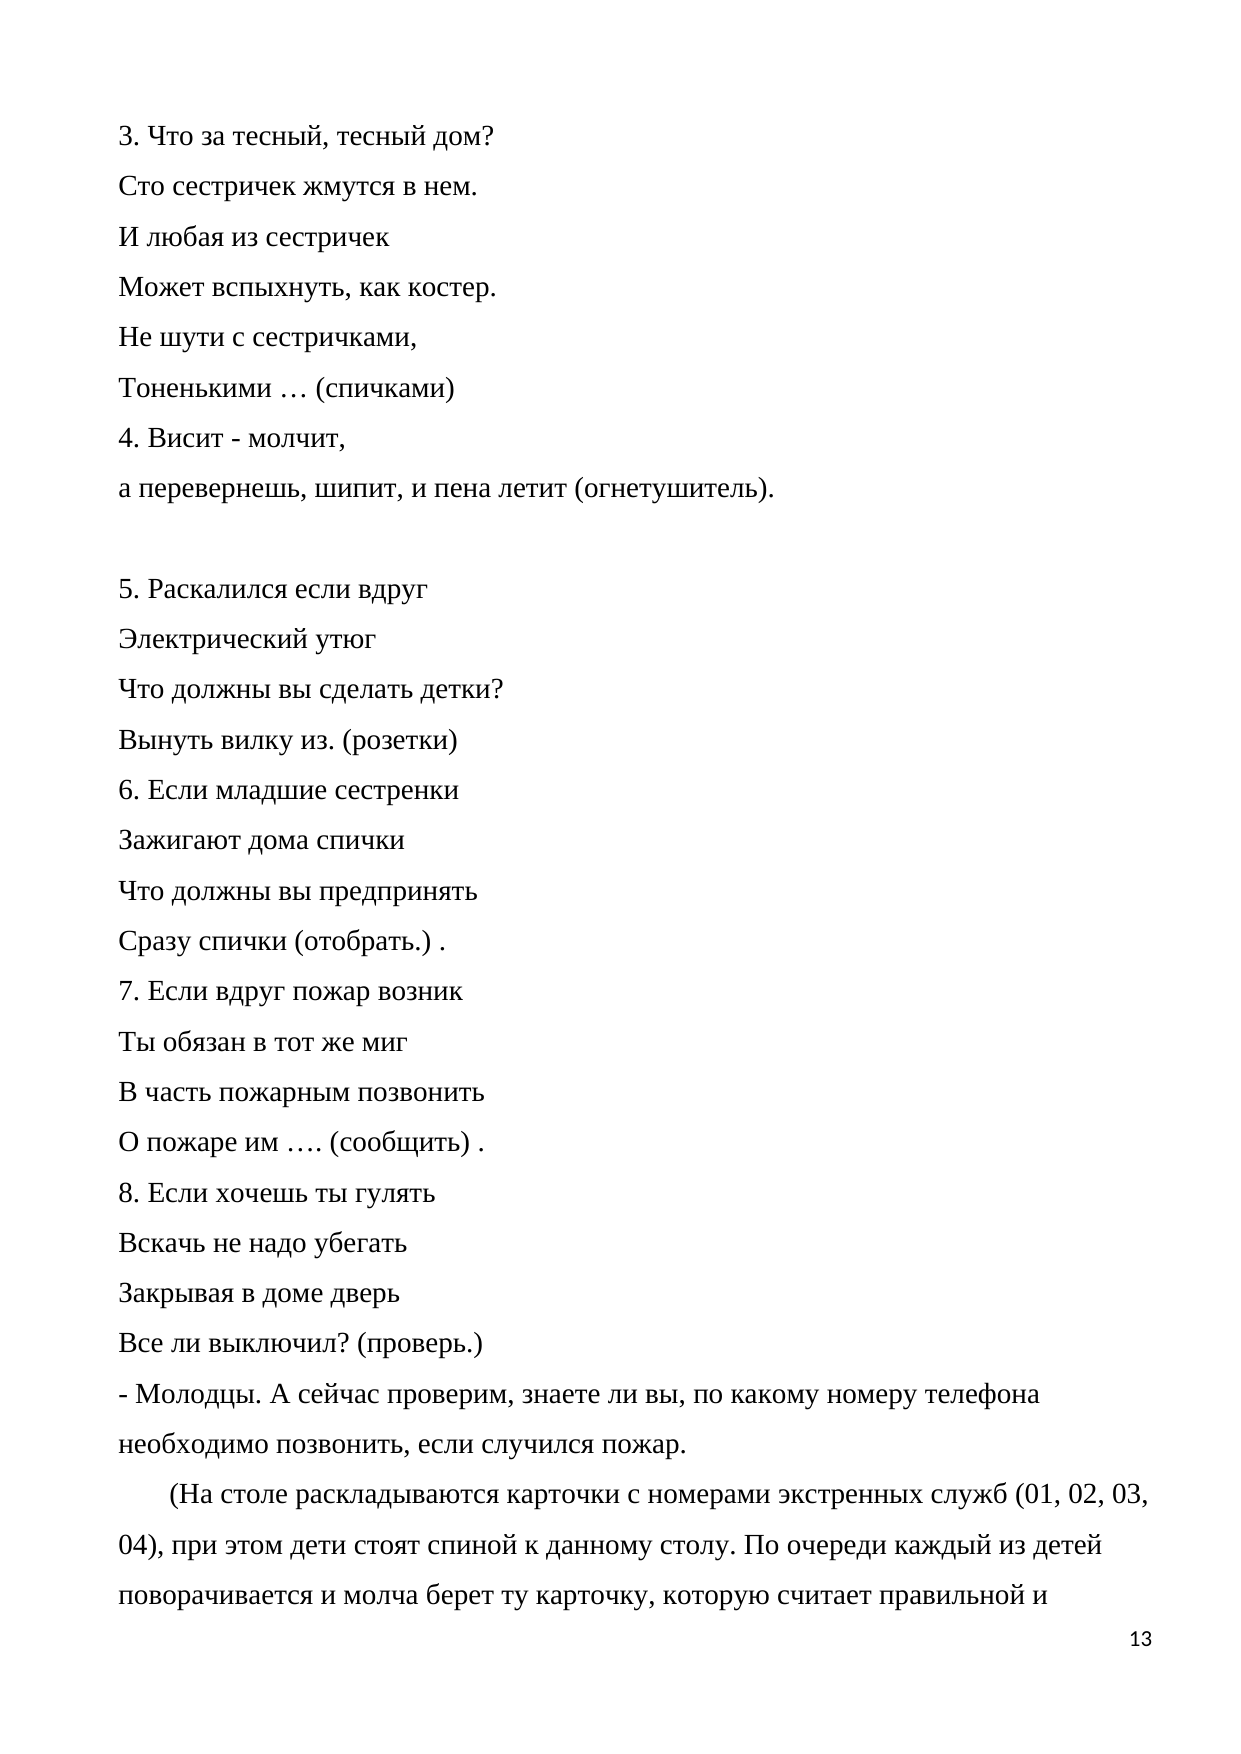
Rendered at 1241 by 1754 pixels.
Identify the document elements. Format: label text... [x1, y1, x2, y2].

text Сразу спички (отобрать.) . [118, 923, 1152, 957]
text Зажигают дома спички [118, 822, 1152, 856]
text 7. Если вдруг пожар возник [118, 973, 1152, 1007]
text О пожаре им …. (сообщить) . [118, 1124, 1152, 1158]
text Вскачь не надо убегать [118, 1225, 1152, 1258]
text Все ли выключил? (проверь.) [118, 1326, 1152, 1359]
text 4. Висит - молчит, а перевернешь, шипит, и пена летит (огнетушитель). [118, 420, 1152, 504]
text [118, 1477, 1152, 1611]
text Что должны вы предпринять [118, 873, 1152, 906]
text В часть пожарным позвонить [118, 1074, 1152, 1108]
text Что должны вы сделать детки? [118, 672, 1152, 705]
text Ты обязан в тот же миг [118, 1024, 1152, 1057]
text Вынуть вилку из. (розетки) [118, 722, 1152, 755]
text Закрывая в доме дверь [118, 1275, 1152, 1309]
text 8. Если хочешь ты гулять [118, 1175, 1152, 1208]
text 5. Раскалился если вдруг [118, 571, 1152, 604]
text - Молодцы. А сейчас проверим, знаете ли вы, по какому номеру телефона необходимо позвонить, если случился пожар. [118, 1376, 1152, 1460]
text 3. Что за тесный, тесный дом? Сто сестричек жмутся в нем. И любая из сестричек Может вспыхнуть, как костер. Не шути с сестричками, Тоненькими … (спичками) [118, 118, 1152, 403]
text Электрический утюг [118, 621, 1152, 655]
text 6. Если младшие сестренки [118, 772, 1152, 806]
